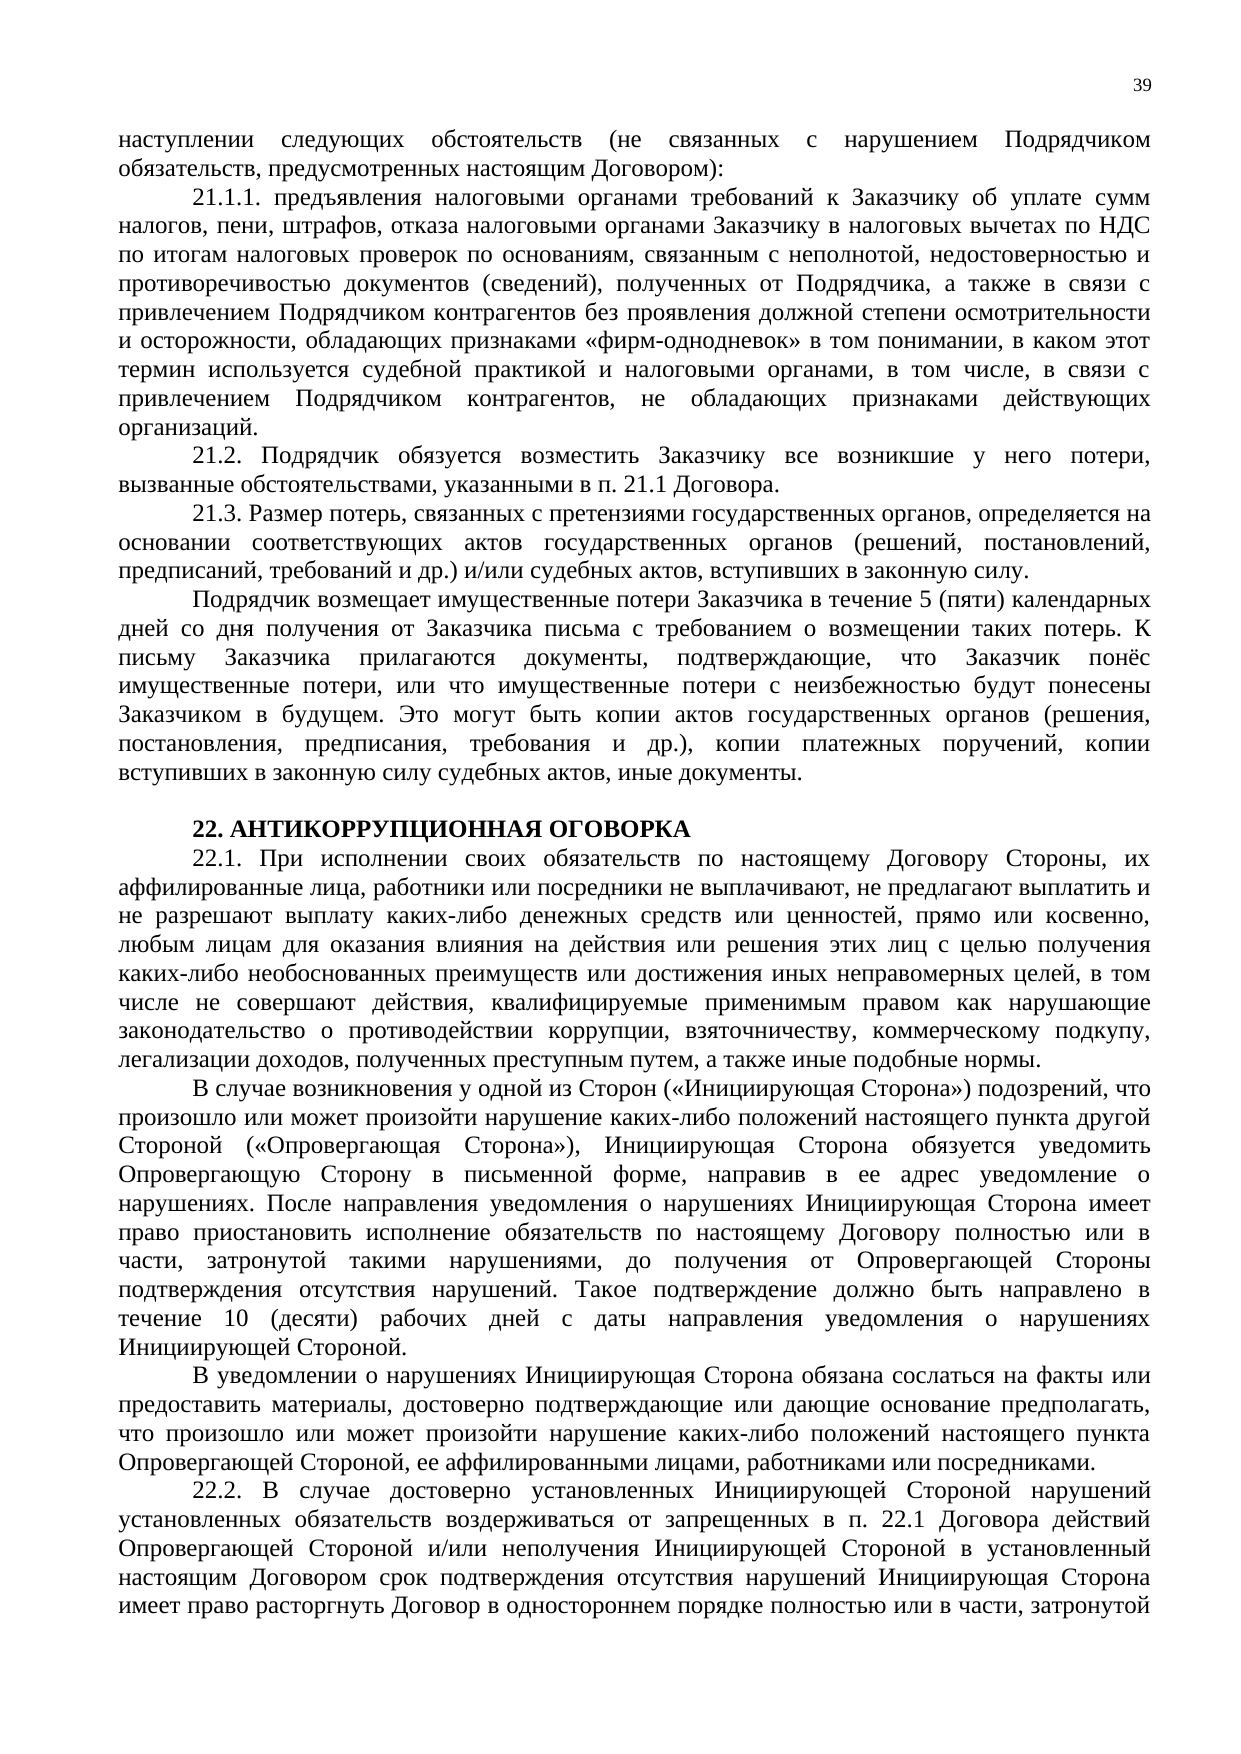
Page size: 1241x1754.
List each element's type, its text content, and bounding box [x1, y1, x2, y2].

text 22. АНТИКОРРУПЦИОННАЯ ОГОВОРКА [118, 814, 1152, 843]
text 21.2. Подрядчик обязуется возместить Заказчику все возникшие у него потери, вызванные обстоятельствами, указанными в п. 21.1 Договора. [118, 440, 1152, 498]
text 21.3. Размер потерь, связанных с претензиями государственных органов, определяется на основании соответствующих актов государственных органов (решений, постановлений, предписаний, требований и др.) и/или судебных актов, вступивших в законную силу. [118, 498, 1152, 584]
text В случае возникновения у одной из Сторон («Инициирующая Сторона») подозрений, что произошло или может произойти нарушение каких-либо положений настоящего пункта другой Стороной («Опровергающая Сторона»), Инициирующая Сторона обязуется уведомить Опровергающую Сторону в письменной форме, направив в ее адрес уведомление о нарушениях. После направления уведомления о нарушениях Инициирующая Сторона имеет право приостановить исполнение обязательств по настоящему Договору полностью или в части, затронутой такими нарушениями, до получения от Опровергающей Стороны подтверждения отсутствия нарушений. Такое подтверждение должно быть направлено в течение 10 (десяти) рабочих дней с даты направления уведомления о нарушениях Инициирующей Стороной. [118, 1073, 1152, 1360]
text 22.1. При исполнении своих обязательств по настоящему Договору Стороны, их аффилированные лица, работники или посредники не выплачивают, не предлагают выплатить и не разрешают выплату каких-либо денежных средств или ценностей, прямо или косвенно, любым лицам для оказания влияния на действия или решения этих лиц с целью получения каких-либо необоснованных преимуществ или достижения иных неправомерных целей, в том числе не совершают действия, квалифицируемые применимым правом как нарушающие законодательство о противодействии коррупции, взяточничеству, коммерческому подкупу, легализации доходов, полученных преступным путем, а также иные подобные нормы. [118, 843, 1152, 1073]
text Подрядчик возмещает имущественные потери Заказчика в течение 5 (пяти) календарных дней со дня получения от Заказчика письма с требованием о возмещении таких потерь. К письму Заказчика прилагаются документы, подтверждающие, что Заказчик понёс имущественные потери, или что имущественные потери с неизбежностью будут понесены Заказчиком в будущем. Это могут быть копии актов государственных органов (решения, постановления, предписания, требования и др.), копии платежных поручений, копии вступивших в законную силу судебных актов, иные документы. [118, 584, 1152, 785]
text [118, 124, 1152, 182]
text В уведомлении о нарушениях Инициирующая Сторона обязана сослаться на факты или предоставить материалы, достоверно подтверждающие или дающие основание предполагать, что произошло или может произойти нарушение каких-либо положений настоящего пункта Опровергающей Стороной, ее аффилированными лицами, работниками или посредниками. [118, 1360, 1152, 1475]
text 21.1.1. предъявления налоговыми органами требований к Заказчику об уплате сумм налогов, пени, штрафов, отказа налоговыми органами Заказчику в налоговых вычетах по НДС по итогам налоговых проверок по основаниям, связанным с неполнотой, недостоверностью и противоречивостью документов (сведений), полученных от Подрядчика, а также в связи с привлечением Подрядчиком контрагентов без проявления должной степени осмотрительности и осторожности, обладающих признаками «фирм-однодневок» в том понимании, в каком этот термин используется судебной практикой и налоговыми органами, в том числе, в связи с привлечением Подрядчиком контрагентов, не обладающих признаками действующих организаций. [118, 182, 1152, 440]
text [118, 1475, 1152, 1619]
